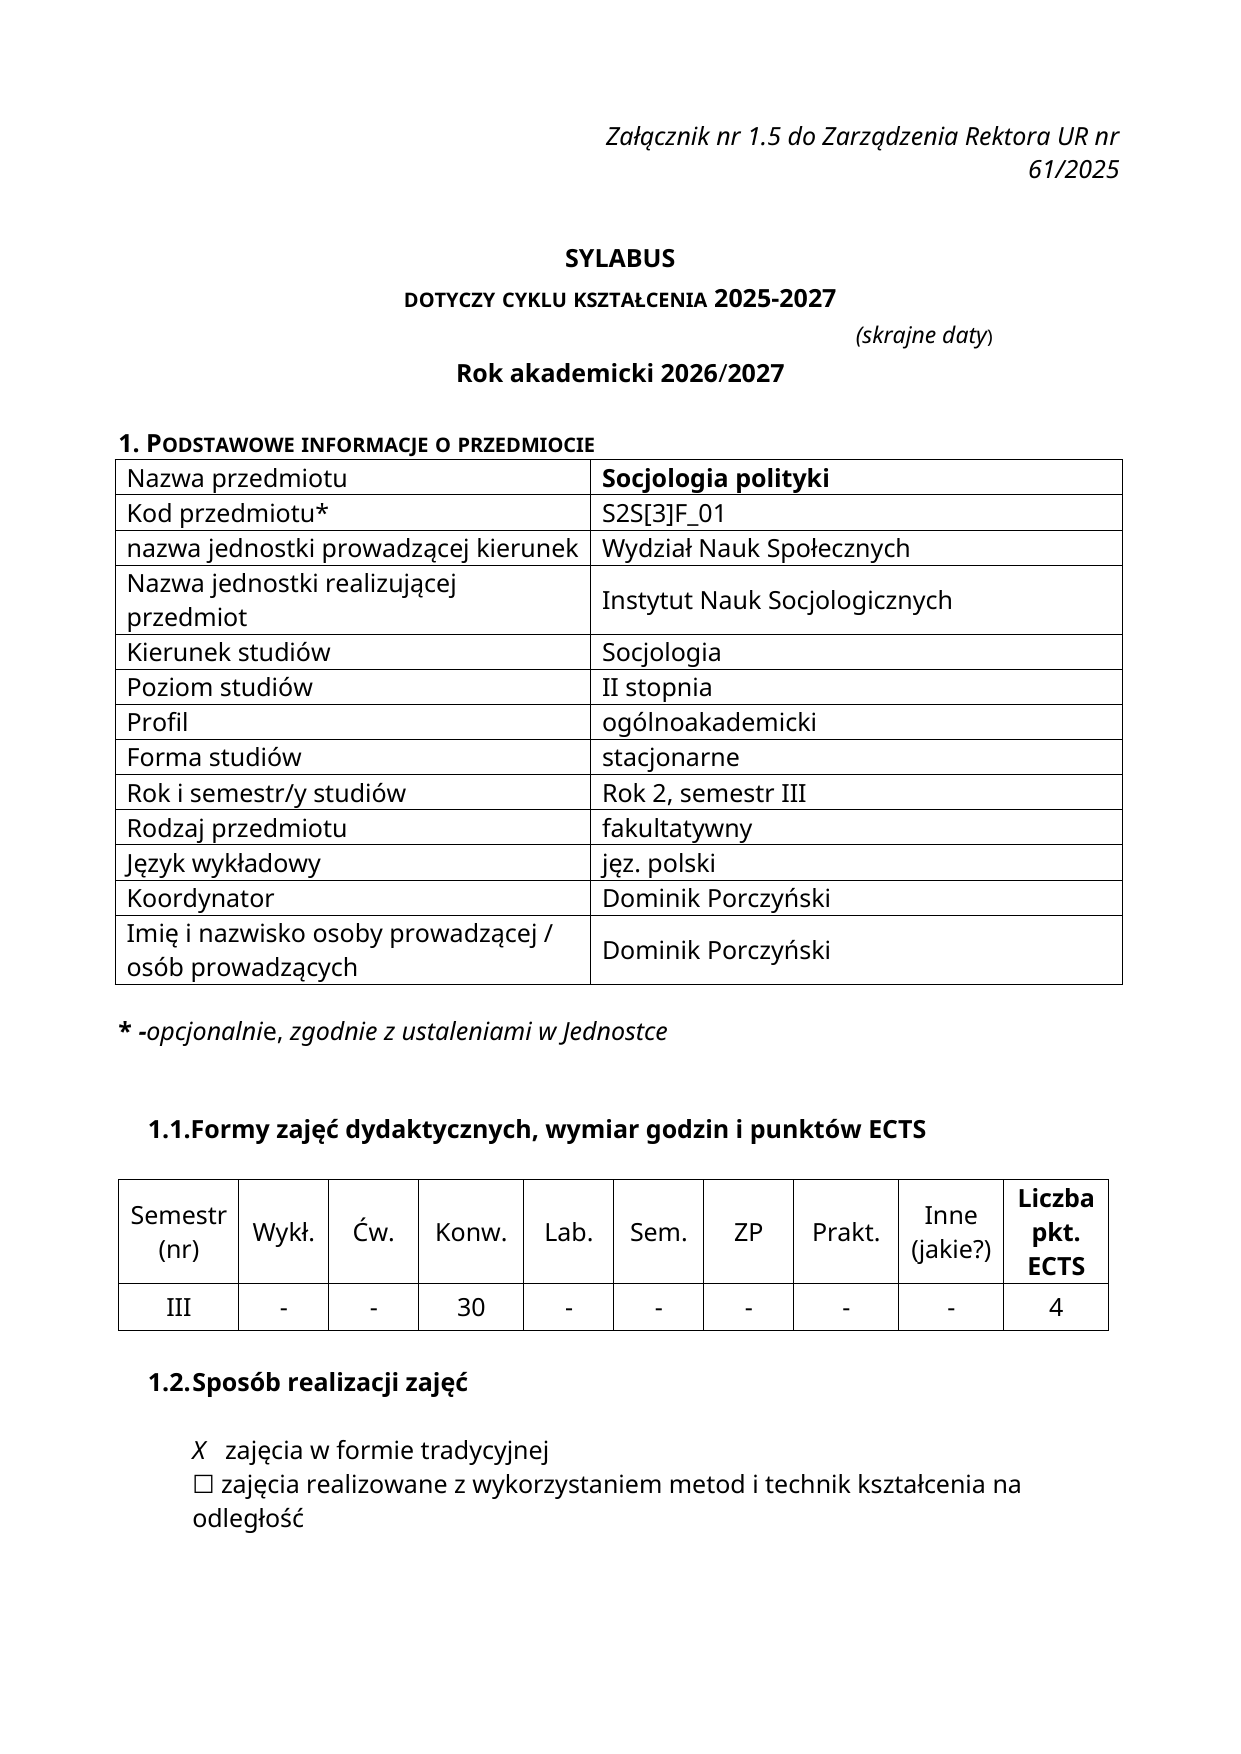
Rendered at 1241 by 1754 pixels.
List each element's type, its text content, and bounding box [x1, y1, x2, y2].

table_cell Rodzaj przedmiotu [116, 810, 590, 844]
text 1.2. Sposób realizacji zajęć [148, 1365, 1122, 1399]
table_header Ćw. [329, 1180, 418, 1283]
text 1. Podstawowe informacje o przedmiocie [118, 425, 1122, 459]
table_cell Rok 2, semestr III [591, 775, 1122, 809]
table_header Nazwa przedmiotu [116, 460, 590, 494]
table_cell jęz. polski [591, 845, 1122, 879]
table_cell - [899, 1284, 1003, 1330]
table_header Liczba pkt. ECTS [1004, 1180, 1108, 1283]
table_cell Dominik Porczyński [591, 881, 1122, 914]
table_header Socjologia polityki [591, 460, 1122, 494]
table_cell - [329, 1284, 418, 1330]
table_cell S2S[3]F_01 [591, 495, 1122, 529]
text X zajęcia w formie tradycyjnej [192, 1433, 1122, 1467]
table_cell Wydział Nauk Społecznych [591, 531, 1122, 564]
text Rok akademicki 2026/2027 [118, 356, 1122, 390]
text 1.1.Formy zajęć dydaktycznych, wymiar godzin i punktów ECTS [148, 1111, 1122, 1145]
table_cell Socjologia [591, 635, 1122, 669]
table_cell fakultatywny [591, 810, 1122, 844]
table_cell Język wykładowy [116, 845, 590, 879]
table_cell Poziom studiów [116, 670, 590, 704]
table_cell Dominik Porczyński [591, 916, 1122, 984]
table_cell stacjonarne [591, 740, 1122, 774]
table_cell Forma studiów [116, 740, 590, 774]
table_header Sem. [614, 1180, 703, 1283]
table_cell ogólnoakademicki [591, 705, 1122, 739]
table_cell Instytut Nauk Socjologicznych [591, 566, 1122, 634]
table_header ZP [704, 1180, 793, 1283]
table_cell - [614, 1284, 703, 1330]
text dotyczy cyklu kształcenia 2025-2027 [118, 280, 1122, 314]
table_cell 30 [419, 1284, 523, 1330]
table_header Lab. [524, 1180, 613, 1283]
table_header Prakt. [794, 1180, 898, 1283]
table_cell Rok i semestr/y studiów [116, 775, 590, 809]
table_cell III [119, 1284, 238, 1330]
table_cell Nazwa jednostki realizującej przedmiot [116, 566, 590, 634]
table_cell - [794, 1284, 898, 1330]
text SYLABUS [118, 241, 1122, 275]
table_cell II stopnia [591, 670, 1122, 704]
text (skrajne daty) [118, 319, 1122, 351]
table_header Wykł. [239, 1180, 328, 1283]
table_header Inne (jakie?) [899, 1180, 1003, 1283]
table_cell Profil [116, 705, 590, 739]
table_header Semestr (nr) [119, 1180, 238, 1283]
text ☐ zajęcia realizowane z wykorzystaniem metod i technik kształcenia na odległość [192, 1467, 1122, 1535]
table_cell - [239, 1284, 328, 1330]
table_cell 4 [1004, 1284, 1108, 1330]
table_cell Koordynator [116, 881, 590, 914]
table_cell - [704, 1284, 793, 1330]
table_header Konw. [419, 1180, 523, 1283]
table_cell Kod przedmiotu* [116, 495, 590, 529]
table_cell Imię i nazwisko osoby prowadzącej / osób prowadzących [116, 916, 590, 984]
text Załącznik nr 1.5 do Zarządzenia Rektora UR nr 61/2025 [118, 118, 1122, 186]
table_cell Kierunek studiów [116, 635, 590, 669]
table_cell - [524, 1284, 613, 1330]
table_cell nazwa jednostki prowadzącej kierunek [116, 531, 590, 564]
text * -opcjonalnie, zgodnie z ustaleniami w Jednostce [118, 1014, 1122, 1048]
